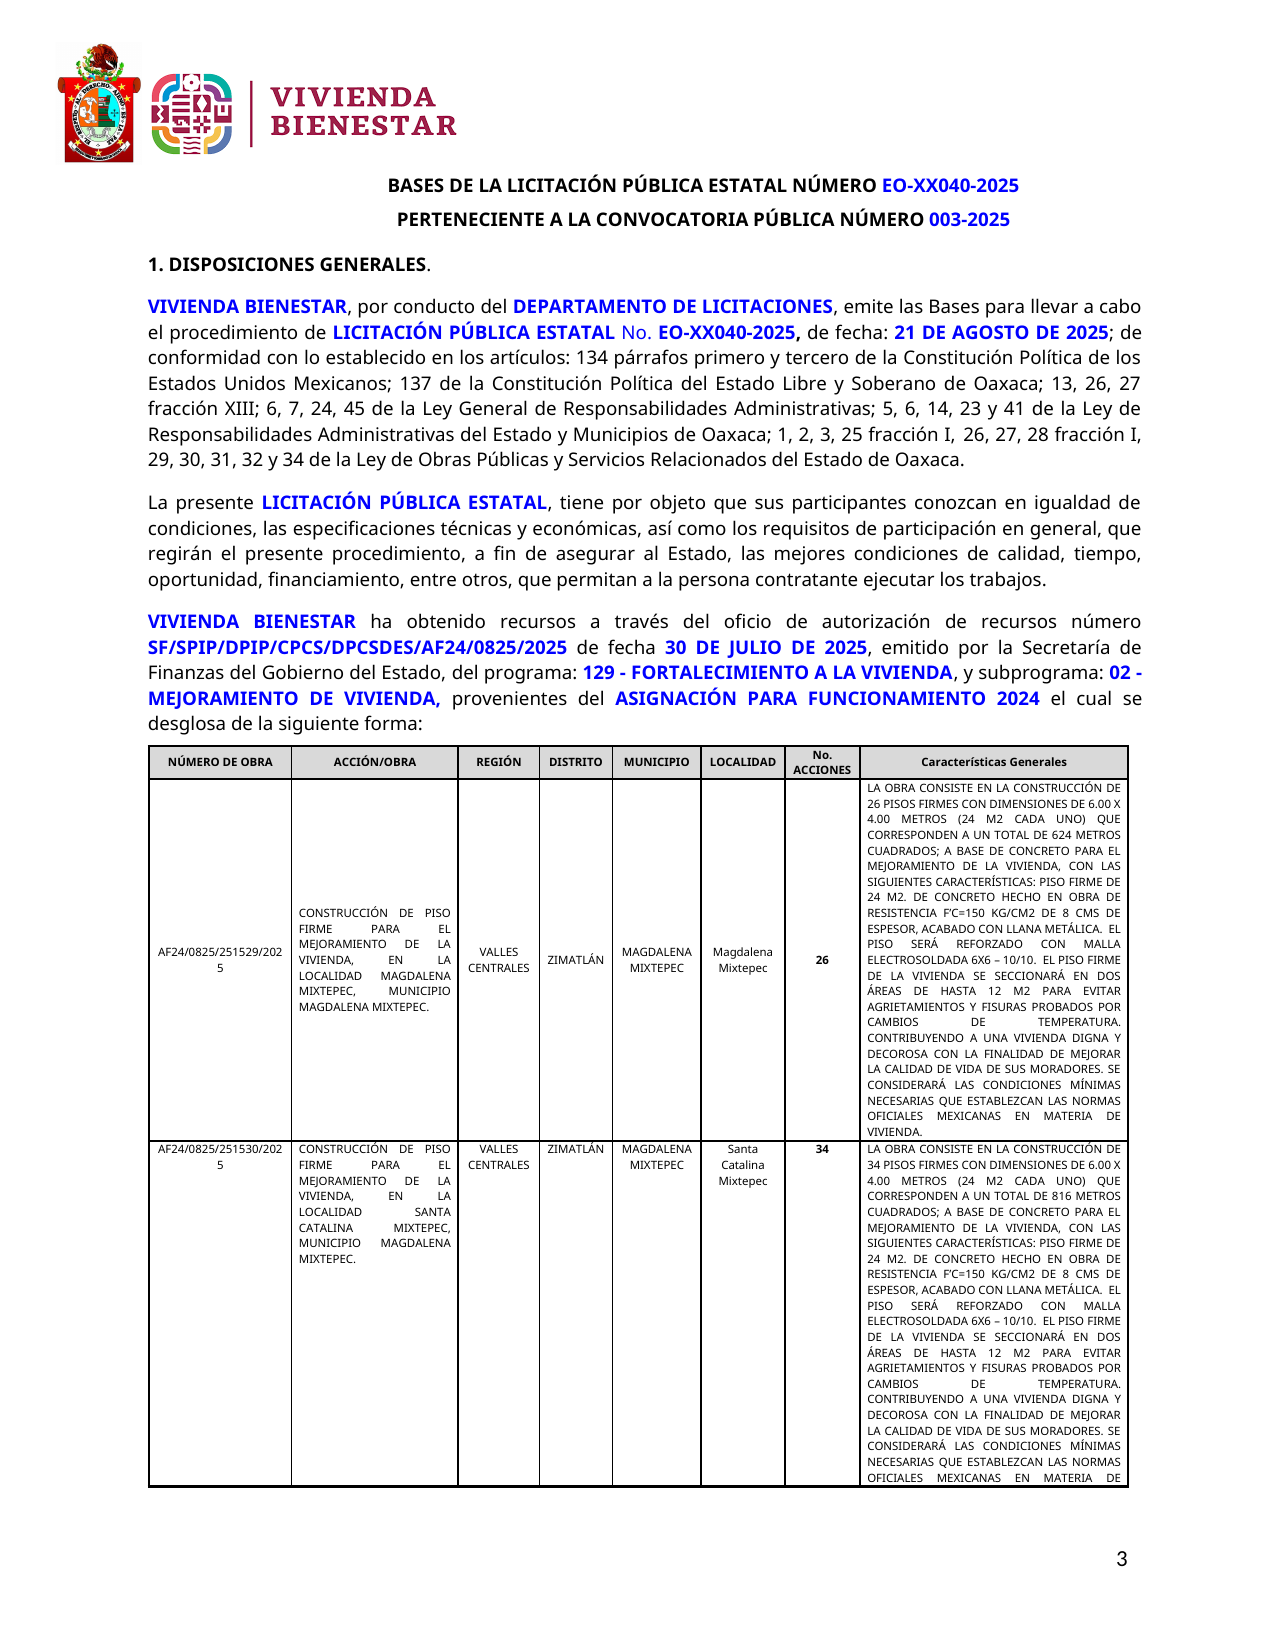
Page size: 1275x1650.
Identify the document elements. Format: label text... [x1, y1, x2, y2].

table_cell ZIMATLÁN [540, 780, 612, 1139]
table_cell 26 [786, 780, 859, 1139]
picture [147, 66, 473, 163]
table_cell Magdalena Mixtepec [702, 780, 784, 1139]
table_header Características Generales [861, 747, 1127, 778]
table_cell LA OBRA CONSISTE EN LA CONSTRUCCIÓN DE 26 PISOS FIRMES CON DIMENSIONES DE 6.00 X 4.00 METROS (24 M2 CADA UNO) QUE CORRESPONDEN A UN TOTAL DE 624 METROS CUADRADOS; A BASE DE CONCRETO PARA EL MEJORAMIENTO DE LA VIVIENDA, CON LAS SIGUIENTES CARACTERÍSTICAS: PISO FIRME DE 24 M2. DE CONCRETO HECHO EN OBRA DE RESISTENCIA F’C=150 KG/CM2 DE 8 CMS DE ESPESOR, ACABADO CON LLANA METÁLICA. EL PISO SERÁ REFORZADO CON MALLA ELECTROSOLDADA 6X6 – 10/10. EL PISO FIRME DE LA VIVIENDA SE SECCIONARÁ EN DOS ÁREAS DE HASTA 12 M2 PARA EVITAR AGRIETAMIENTOS Y FISURAS PROBADOS POR CAMBIOS DE TEMPERATURA. CONTRIBUYENDO A UNA VIVIENDA DIGNA Y DECOROSA CON LA FINALIDAD DE MEJORAR LA CALIDAD DE VIDA DE SUS MORADORES. SE CONSIDERARÁ LAS CONDICIONES MÍNIMAS NECESARIAS QUE ESTABLEZCAN LAS NORMAS OFICIALES MEXICANAS EN MATERIA DE VIVIENDA. [861, 780, 1127, 1139]
table_cell VALLES CENTRALES [459, 1142, 539, 1485]
text 1. DISPOSICIONES GENERALES. [148, 251, 1142, 277]
table_header No. ACCIONES [786, 747, 859, 778]
table_cell 34 [786, 1142, 859, 1485]
table_header ACCIÓN/OBRA [292, 747, 457, 778]
table_header MUNICIPIO [613, 747, 700, 778]
table_cell CONSTRUCCIÓN DE PISO FIRME PARA EL MEJORAMIENTO DE LA VIVIENDA, EN LA LOCALIDAD MAGDALENA MIXTEPEC, MUNICIPIO MAGDALENA MIXTEPEC. [292, 780, 457, 1139]
table_cell AF24/0825/251529/2025 [150, 780, 291, 1139]
table_header DISTRITO [540, 747, 612, 778]
table_cell AF24/0825/251530/2025 [150, 1142, 291, 1485]
table_cell MAGDALENA MIXTEPEC [613, 1142, 700, 1485]
table_cell CONSTRUCCIÓN DE PISO FIRME PARA EL MEJORAMIENTO DE LA VIVIENDA, EN LA LOCALIDAD SANTA CATALINA MIXTEPEC, MUNICIPIO MAGDALENA MIXTEPEC. [292, 1142, 457, 1485]
text La presente LICITACIÓN PÚBLICA ESTATAL, tiene por objeto que sus participantes conozcan en igualdad de condiciones, las especificaciones técnicas y económicas, así como los requisitos de participación en general, que regirán el presente procedimiento, a fin de asegurar al Estado, las mejores condiciones de calidad, tiempo, oportunidad, financiamiento, entre otros, que permitan a la persona contratante ejecutar los trabajos. [148, 489, 1142, 591]
table_header REGIÓN [459, 747, 539, 778]
table_cell VALLES CENTRALES [459, 780, 539, 1139]
table_cell ZIMATLÁN [540, 1142, 612, 1485]
table_header NÚMERO DE OBRA [150, 747, 291, 778]
table_header LOCALIDAD [702, 747, 784, 778]
text VIVIENDA BIENESTAR, por conducto del DEPARTAMENTO DE LICITACIONES, emite las Bases para llevar a cabo el procedimiento de LICITACIÓN PÚBLICA ESTATAL No. EO-XX040-2025, de fecha: 21 DE AGOSTO DE 2025; de conformidad con lo establecido en los artículos: 134 párrafos primero y tercero de la Constitución Política de los Estados Unidos Mexicanos; 137 de la Constitución Política del Estado Libre y Soberano de Oaxaca; 13, 26, 27 fracción XIII; 6, 7, 24, 45 de la Ley General de Responsabilidades Administrativas; 5, 6, 14, 23 y 41 de la Ley de Responsabilidades Administrativas del Estado y Municipios de Oaxaca; 1, 2, 3, 25 fracción I, 26, 27, 28 fracción I, 29, 30, 31, 32 y 34 de la Ley de Obras Públicas y Servicios Relacionados del Estado de Oaxaca. [148, 294, 1142, 472]
table_cell MAGDALENA MIXTEPEC [613, 780, 700, 1139]
table_cell Santa Catalina Mixtepec [702, 1142, 784, 1485]
text VIVIENDA BIENESTAR ha obtenido recursos a través del oficio de autorización de recursos número SF/SPIP/DPIP/CPCS/DPCSDES/AF24/0825/2025 de fecha 30 DE JULIO DE 2025, emitido por la Secretaría de Finanzas del Gobierno del Estado, del programa: 129 - FORTALECIMIENTO A LA VIVIENDA, y subprograma: 02 - MEJORAMIENTO DE VIVIENDA, provenientes del ASIGNACIÓN PARA FUNCIONAMIENTO 2024 el cual se desglosa de la siguiente forma: [148, 608, 1142, 736]
picture [55, 42, 143, 165]
